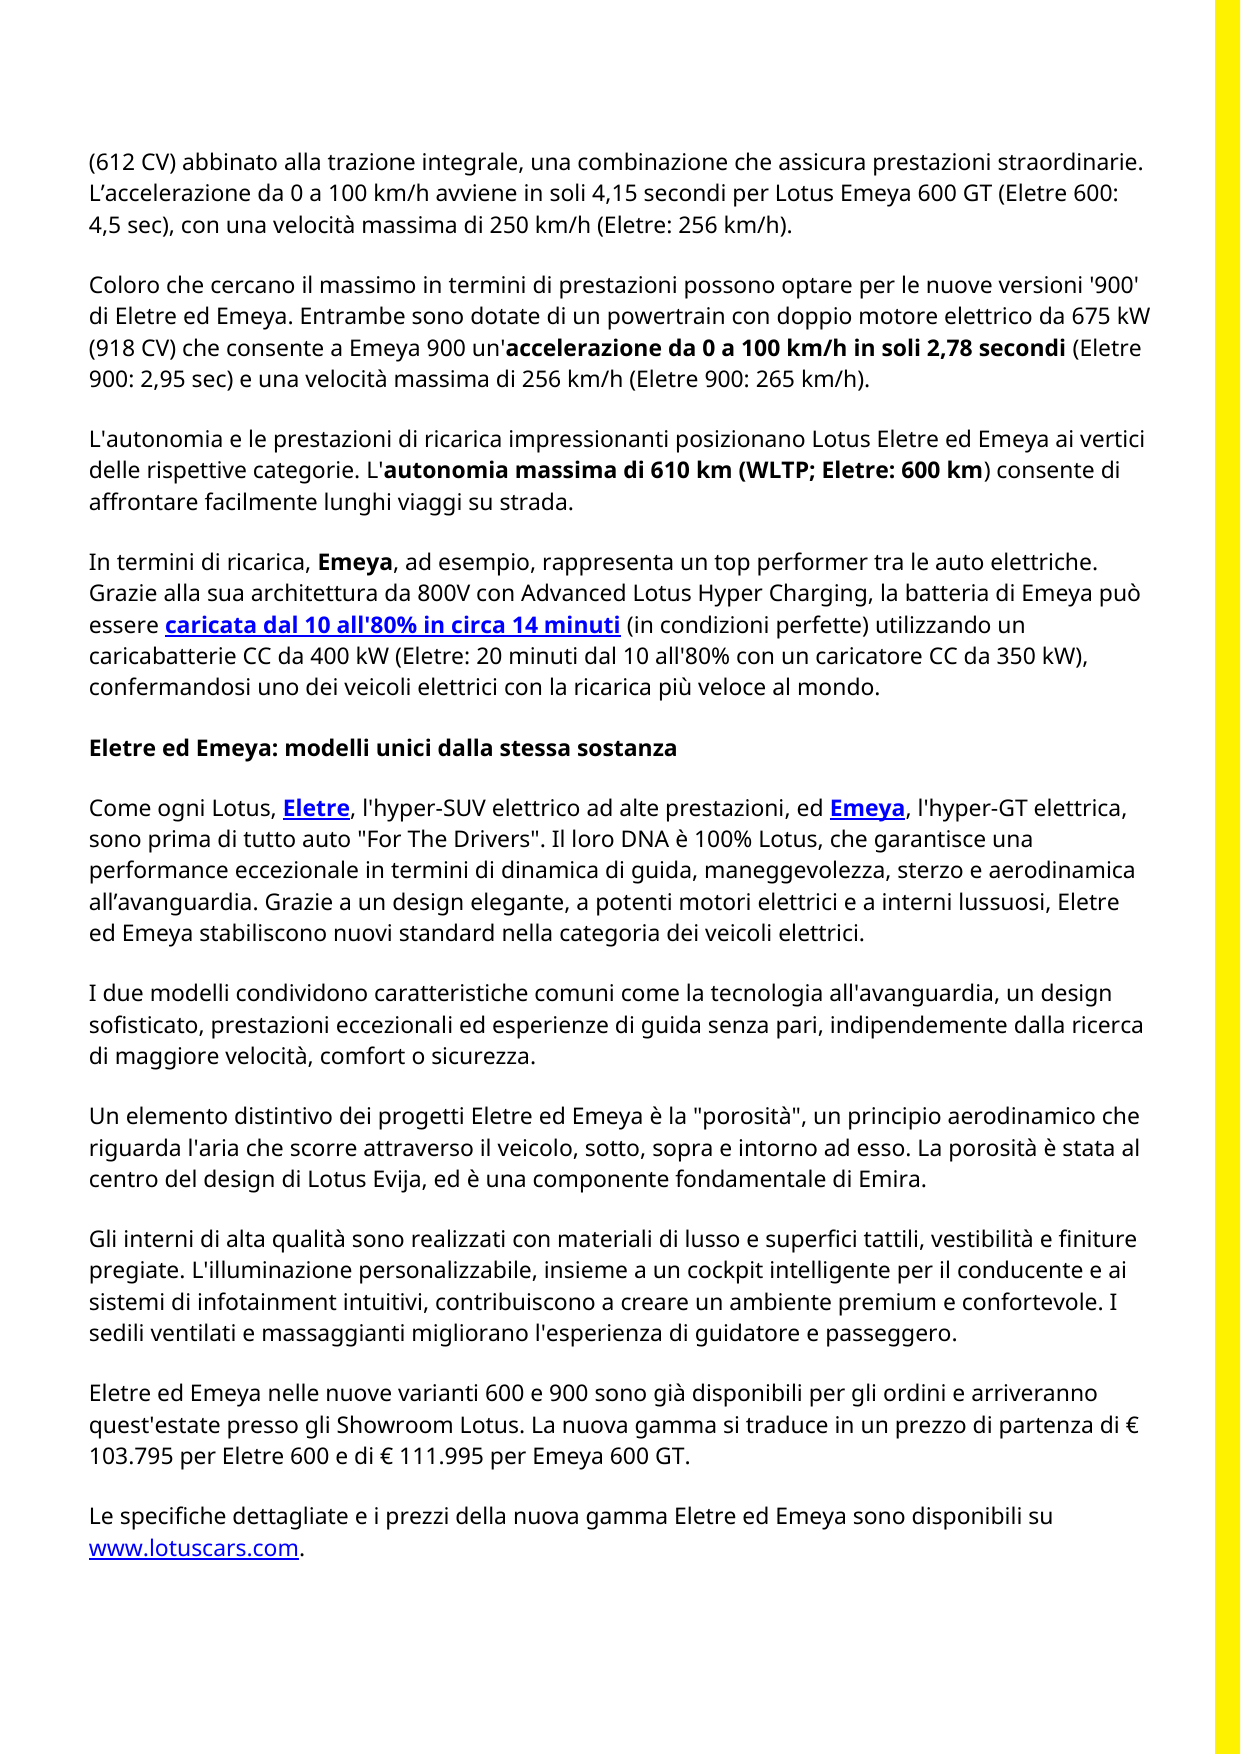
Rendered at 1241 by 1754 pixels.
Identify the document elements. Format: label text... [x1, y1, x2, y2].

text L'autonomia e le prestazioni di ricarica impressionanti posizionano Lotus Eletre ed Emeya ai vertici delle rispettive categorie. L'autonomia massima di 610 km (WLTP; Eletre: 600 km) consente di affrontare facilmente lunghi viaggi su strada. [89, 423, 1152, 517]
text In termini di ricarica, Emeya, ad esempio, rappresenta un top performer tra le auto elettriche. Grazie alla sua architettura da 800V con Advanced Lotus Hyper Charging, la batteria di Emeya può essere caricata dal 10 all'80% in circa 14 minuti (in condizioni perfette) utilizzando un caricabatterie CC da 400 kW (Eletre: 20 minuti dal 10 all'80% con un caricatore CC da 350 kW), confermandosi uno dei veicoli elettrici con la ricarica più veloce al mondo. [89, 546, 1152, 702]
text Gli interni di alta qualità sono realizzati con materiali di lusso e superfici tattili, vestibilità e finiture pregiate. L'illuminazione personalizzabile, insieme a un cockpit intelligente per il conducente e ai sistemi di infotainment intuitivi, contribuiscono a creare un ambiente premium e confortevole. I sedili ventilati e massaggianti migliorano l'esperienza di guidatore e passeggero. [89, 1223, 1152, 1348]
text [89, 146, 1152, 240]
text Le specifiche dettagliate e i prezzi della nuova gamma Eletre ed Emeya sono disponibili su www.lotuscars.com. [89, 1500, 1152, 1563]
text Eletre ed Emeya nelle nuove varianti 600 e 900 sono già disponibili per gli ordini e arriveranno quest'estate presso gli Showroom Lotus. La nuova gamma si traduce in un prezzo di partenza di € 103.795 per Eletre 600 e di € 111.995 per Emeya 600 GT. [89, 1377, 1152, 1471]
text Coloro che cercano il massimo in termini di prestazioni possono optare per le nuove versioni '900' di Eletre ed Emeya. Entrambe sono dotate di un powertrain con doppio motore elettrico da 675 kW (918 CV) che consente a Emeya 900 un'accelerazione da 0 a 100 km/h in soli 2,78 secondi (Eletre 900: 2,95 sec) e una velocità massima di 256 km/h (Eletre 900: 265 km/h). [89, 269, 1152, 394]
text I due modelli condividono caratteristiche comuni come la tecnologia all'avanguardia, un design sofisticato, prestazioni eccezionali ed esperienze di guida senza pari, indipendemente dalla ricerca di maggiore velocità, comfort o sicurezza. [89, 977, 1152, 1071]
text Come ogni Lotus, Eletre, l'hyper-SUV elettrico ad alte prestazioni, ed Emeya, l'hyper-GT elettrica, sono prima di tutto auto "For The Drivers". Il loro DNA è 100% Lotus, che garantisce una performance eccezionale in termini di dinamica di guida, maneggevolezza, sterzo e aerodinamica all’avanguardia. Grazie a un design elegante, a potenti motori elettrici e a interni lussuosi, Eletre ed Emeya stabiliscono nuovi standard nella categoria dei veicoli elettrici. [89, 792, 1152, 948]
text Eletre ed Emeya: modelli unici dalla stessa sostanza [89, 732, 1152, 763]
text Un elemento distintivo dei progetti Eletre ed Emeya è la "porosità", un principio aerodinamico che riguarda l'aria che scorre attraverso il veicolo, sotto, sopra e intorno ad esso. La porosità è stata al centro del design di Lotus Evija, ed è una componente fondamentale di Emira. [89, 1100, 1152, 1194]
